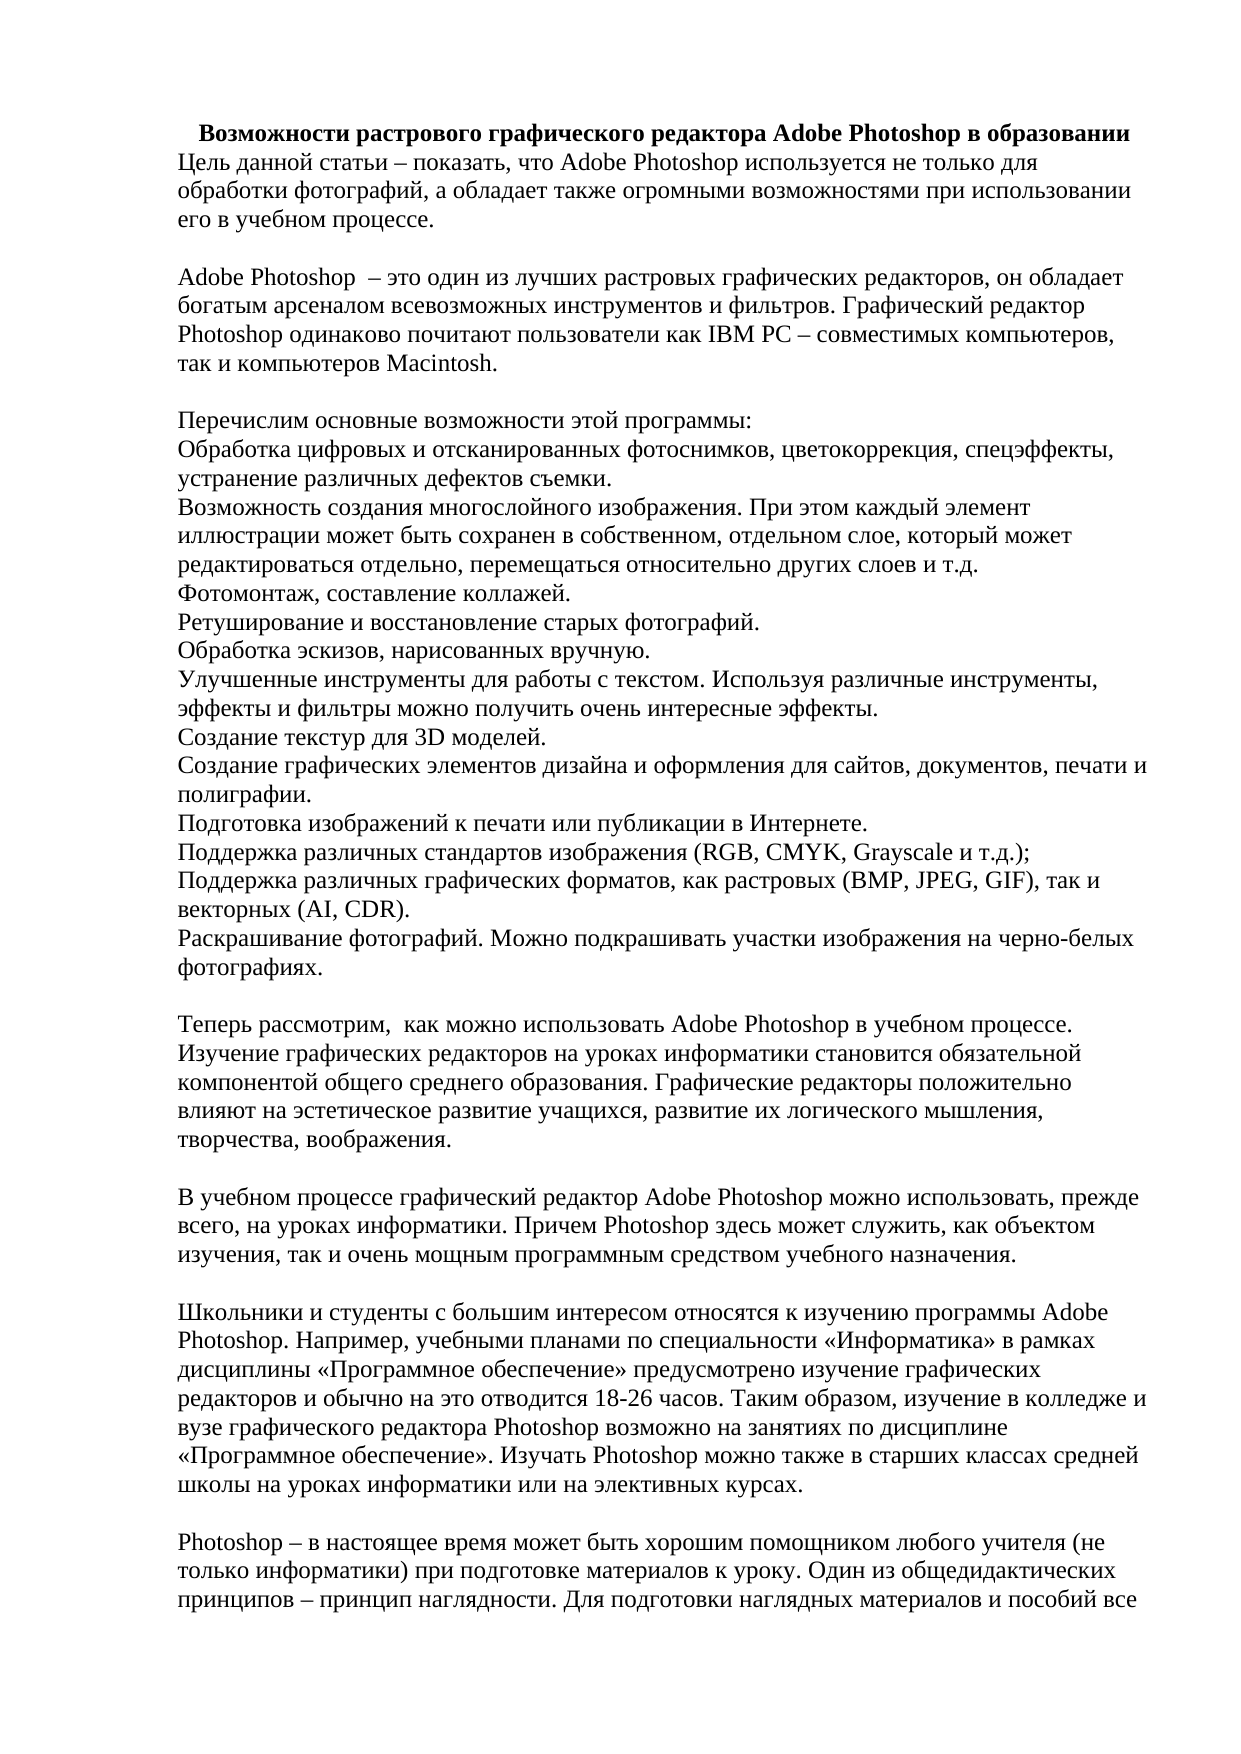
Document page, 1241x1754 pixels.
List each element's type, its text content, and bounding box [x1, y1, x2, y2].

text Ретуширование и восстановление старых фотографий. [177, 607, 1152, 636]
text Цель данной статьи – показать, что Adobe Photoshop используется не только для обработки фотографий, а обладает также огромными возможностями при использовании его в учебном процессе. [177, 147, 1152, 233]
text Раскрашивание фотографий. Можно подкрашивать участки изображения на черно-белых фотографиях. [177, 923, 1152, 981]
text Поддержка различных графических форматов, как растровых (BMP, JPEG, GIF), так и векторных (AI, CDR). [177, 866, 1152, 923]
text Улучшенные инструменты для работы с текстом. Используя различные инструменты, эффекты и фильтры можно получить очень интересные эффекты. [177, 664, 1152, 722]
text Обработка цифровых и отсканированных фотоснимков, цветокоррекция, спецэффекты, устранение различных дефектов съемки. [177, 434, 1152, 492]
text Создание текстур для 3D моделей. [177, 722, 1152, 751]
text Школьники и студенты с большим интересом относятся к изучению программы Adobe Photoshop. Например, учебными планами по специальности «Информатика» в рамках дисциплины «Программное обеспечение» предусмотрено изучение графических редакторов и обычно на это отводится 18-26 часов. Таким образом, изучение в колледже и вузе графического редактора Photoshop возможно на занятиях по дисциплине «Программное обеспечение». Изучать Photoshop можно также в старших классах средней школы на уроках информатики или на элективных курсах. [177, 1297, 1152, 1498]
text Теперь рассмотрим, как можно использовать Adobe Photoshop в учебном процессе. Изучение графических редакторов на уроках информатики становится обязательной компонентой общего среднего образования. Графические редакторы положительно влияют на эстетическое развитие учащихся, развитие их логического мышления, творчества, воображения. [177, 1009, 1152, 1153]
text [177, 1527, 1152, 1613]
text Возможности растрового графического редактора Adobe Photoshop в образовании [177, 118, 1152, 147]
text Поддержка различных стандартов изображения (RGB, CMYK, Grayscale и т.д.); [177, 837, 1152, 866]
text В учебном процессе графический редактор Adobe Photoshop можно использовать, прежде всего, на уроках информатики. Причем Photoshop здесь может служить, как объектом изучения, так и очень мощным программным средством учебного назначения. [177, 1182, 1152, 1268]
text Обработка эскизов, нарисованных вручную. [177, 636, 1152, 664]
text Создание графических элементов дизайна и оформления для сайтов, документов, печати и полиграфии. [177, 751, 1152, 808]
text Возможность создания многослойного изображения. При этом каждый элемент иллюстрации может быть сохранен в собственном, отдельном слое, который может редактироваться отдельно, перемещаться относительно других слоев и т.д. [177, 492, 1152, 578]
text Перечислим основные возможности этой программы: [177, 406, 1152, 434]
text Фотомонтаж, составление коллажей. [177, 578, 1152, 607]
text Подготовка изображений к печати или публикации в Интернете. [177, 808, 1152, 837]
text Adobe Photoshop – это один из лучших растровых графических редакторов, он обладает богатым арсеналом всевозможных инструментов и фильтров. Графический редактор Photoshop одинаково почитают пользователи как IBM PC – совместимых компьютеров, так и компьютеров Macintosh. [177, 262, 1152, 377]
